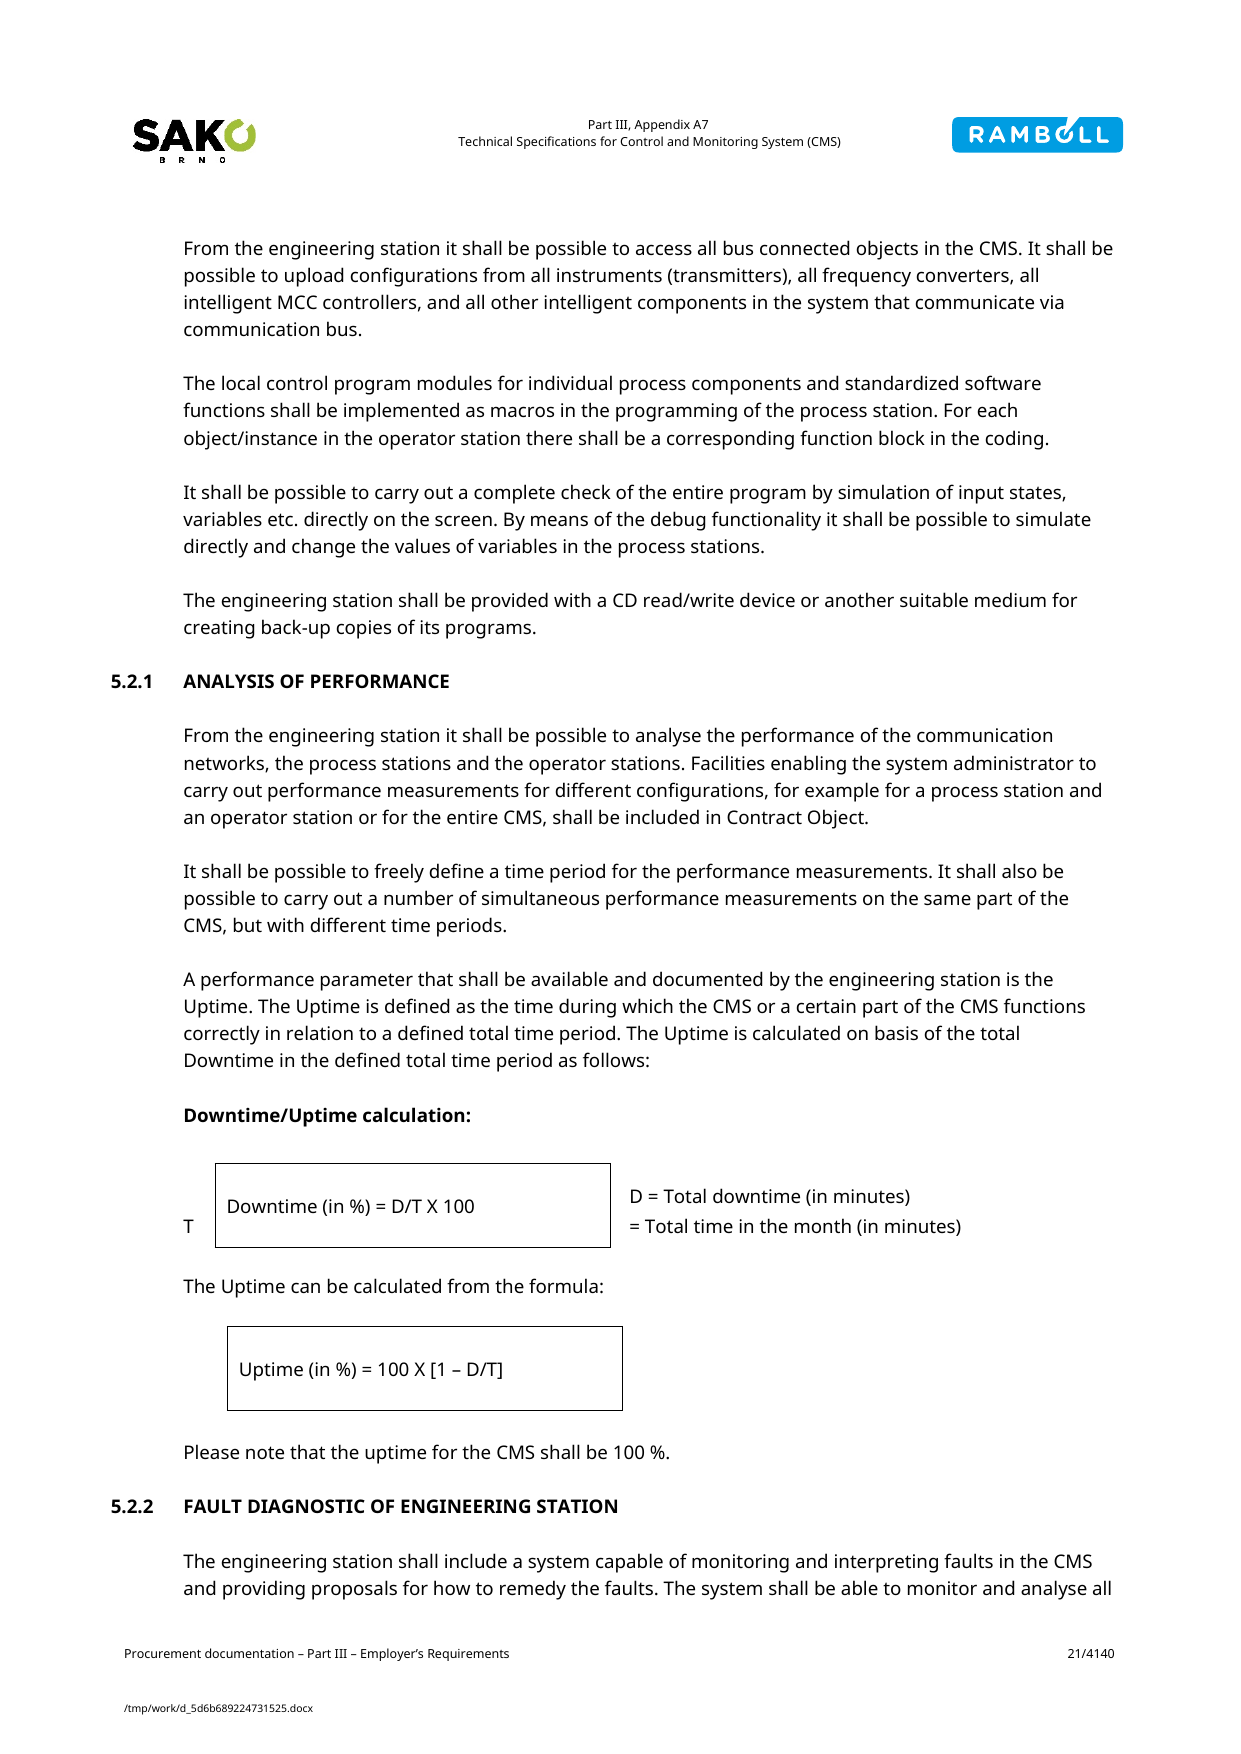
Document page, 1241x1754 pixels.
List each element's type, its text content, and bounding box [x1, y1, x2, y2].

text A performance parameter that shall be available and documented by the engineering station is the Uptime. The Uptime is defined as the time during which the CMS or a certain part of the CMS functions correctly in relation to a defined total time period. The Uptime is calculated on basis of the total Downtime in the defined total time period as follows: [183, 965, 1116, 1073]
text The engineering station shall be provided with a CD read/write device or another suitable medium for creating back-up copies of its programs. [183, 586, 1116, 640]
table_header Uptime (in %) = 100 X [1 – D/T] [228, 1327, 622, 1410]
text The local control program modules for individual process components and standardized software functions shall be implemented as macros in the programming of the process station. For each object/instance in the operator station there shall be a corresponding function block in the coding. [183, 369, 1116, 450]
text It shall be possible to freely define a time period for the performance measurements. It shall also be possible to carry out a number of simultaneous performance measurements on the same part of the CMS, but with different time periods. [183, 857, 1116, 938]
table_header Downtime (in %) = D/T X 100 [216, 1164, 610, 1247]
text From the engineering station it shall be possible to access all bus connected objects in the CMS. It shall be possible to upload configurations from all instruments (transmitters), all frequency converters, all intelligent MCC controllers, and all other intelligent components in the system that communicate via communication bus. [183, 234, 1116, 342]
subtitle Analysis of Performance [153, 667, 1116, 694]
text From the engineering station it shall be possible to analyse the performance of the communication networks, the process stations and the operator stations. Facilities enabling the system administrator to carry out performance measurements for different configurations, for example for a process station and an operator station or for the entire CMS, shall be included in Contract Object. [183, 721, 1116, 829]
text The Uptime can be calculated from the formula: [183, 1272, 1116, 1299]
subtitle Fault Diagnostic of Engineering Station [153, 1492, 1116, 1519]
picture [132, 119, 256, 163]
text It shall be possible to carry out a complete check of the entire program by simulation of input states, variables etc. directly on the screen. By means of the debug functionality it shall be possible to simulate directly and change the values of variables in the process stations. [183, 477, 1116, 559]
text D = Total downtime (in minutes) T = Total time in the month (in minutes) [611, 1184, 1116, 1239]
text Downtime/Uptime calculation: [183, 1100, 1116, 1127]
text Please note that the uptime for the CMS shall be 100 %. [183, 1438, 1116, 1465]
